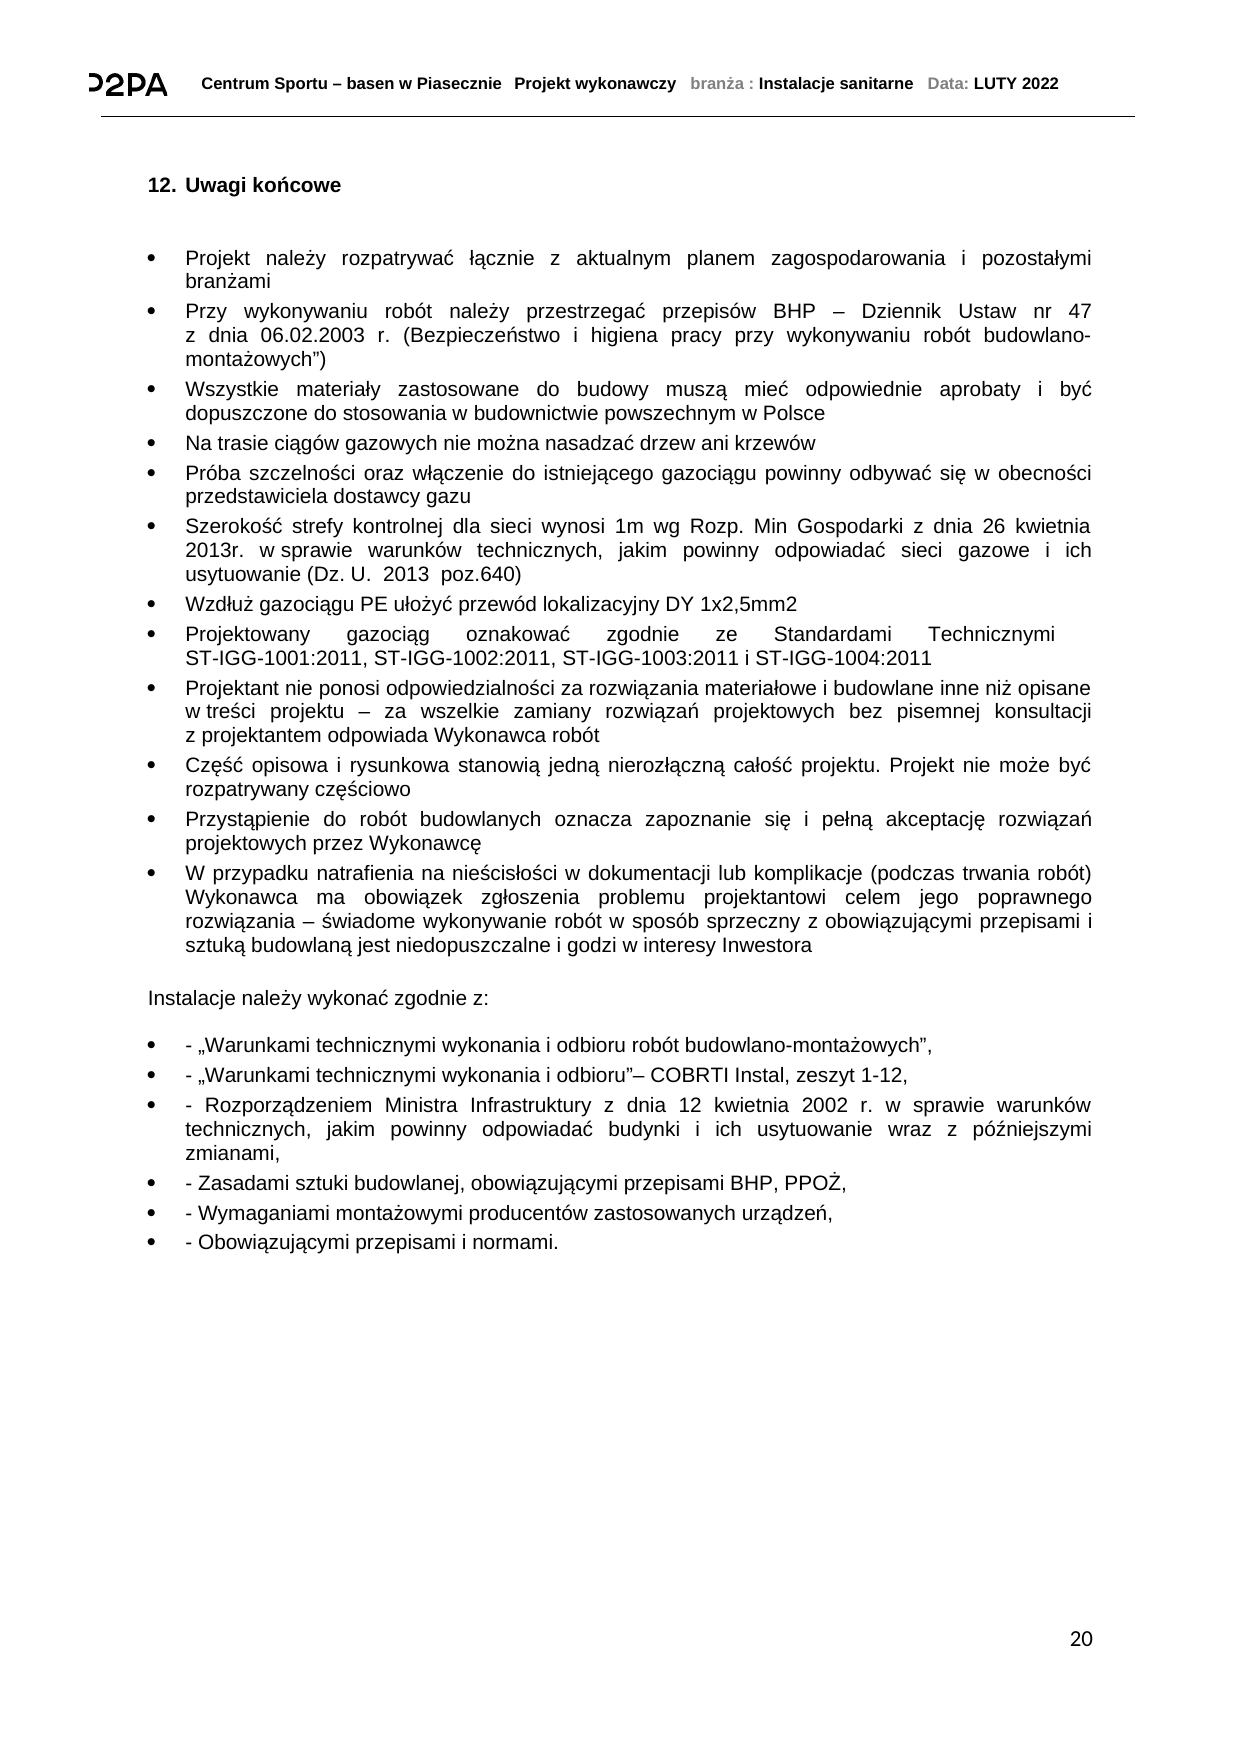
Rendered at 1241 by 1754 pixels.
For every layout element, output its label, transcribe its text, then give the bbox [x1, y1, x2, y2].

subtitle Uwagi końcowe [148, 173, 1093, 197]
list Przystąpienie do robót budowlanych oznacza zapoznanie się i pełną akceptację rozwiązań projektowych przez Wykonawcę [148, 807, 1093, 855]
picture [89, 73, 168, 96]
list Część opisowa i rysunkowa stanowią jedną nierozłączną całość projektu. Projekt nie może być rozpatrywany częściowo [148, 753, 1093, 801]
list Na trasie ciągów gazowych nie można nasadzać drzew ani krzewów [148, 431, 1093, 454]
list Próba szczelności oraz włączenie do istniejącego gazociągu powinny odbywać się w obecności przedstawiciela dostawcy gazu [148, 460, 1093, 508]
list - Obowiązującymi przepisami i normami. [148, 1230, 1093, 1254]
list - Wymaganiami montażowymi producentów zastosowanych urządzeń, [148, 1200, 1093, 1224]
list Projektowany gazociąg oznakować zgodnie ze Standardami Technicznymi ST-IGG-1001:2011, ST-IGG-1002:2011, ST-IGG-1003:2011 i ST-IGG-1004:2011 [148, 622, 1093, 669]
list Projektant nie ponosi odpowiedzialności za rozwiązania materiałowe i budowlane inne niż opisane w treści projektu – za wszelkie zamiany rozwiązań projektowych bez pisemnej konsultacji z projektantem odpowiada Wykonawca robót [148, 675, 1093, 747]
list Przy wykonywaniu robót należy przestrzegać przepisów BHP – Dziennik Ustaw nr 47 z dnia 06.02.2003 r. (Bezpieczeństwo i higiena pracy przy wykonywaniu robót budowlano-montażowych”) [148, 299, 1093, 371]
list - Zasadami sztuki budowlanej, obowiązującymi przepisami BHP, PPOŻ, [148, 1171, 1093, 1195]
list Wzdłuż gazociągu PE ułożyć przewód lokalizacyjny DY 1x2,5mm2 [148, 592, 1093, 616]
list - „Warunkami technicznymi wykonania i odbioru robót budowlano-montażowych”, [148, 1033, 1093, 1057]
list Projekt należy rozpatrywać łącznie z aktualnym planem zagospodarowania i pozostałymi branżami [148, 245, 1093, 293]
list - Rozporządzeniem Ministra Infrastruktury z dnia 12 kwietnia 2002 r. w sprawie warunków technicznych, jakim powinny odpowiadać budynki i ich usytuowanie wraz z późniejszymi zmianami, [148, 1093, 1093, 1165]
text Instalacje należy wykonać zgodnie z: [148, 986, 1093, 1010]
list W przypadku natrafienia na nieścisłości w dokumentacji lub komplikacje (podczas trwania robót) Wykonawca ma obowiązek zgłoszenia problemu projektantowi celem jego poprawnego rozwiązania – świadome wykonywanie robót w sposób sprzeczny z obowiązującymi przepisami i sztuką budowlaną jest niedopuszczalne i godzi w interesy Inwestora [148, 861, 1093, 956]
list Szerokość strefy kontrolnej dla sieci wynosi 1m wg Rozp. Min Gospodarki z dnia 26 kwietnia 2013r. w sprawie warunków technicznych, jakim powinny odpowiadać sieci gazowe i ich usytuowanie (Dz. U. 2013 poz.640) [148, 514, 1093, 586]
list - „Warunkami technicznymi wykonania i odbioru”– COBRTI Instal, zeszyt 1-12, [148, 1063, 1093, 1087]
list Wszystkie materiały zastosowane do budowy muszą mieć odpowiednie aprobaty i być dopuszczone do stosowania w budownictwie powszechnym w Polsce [148, 377, 1093, 425]
